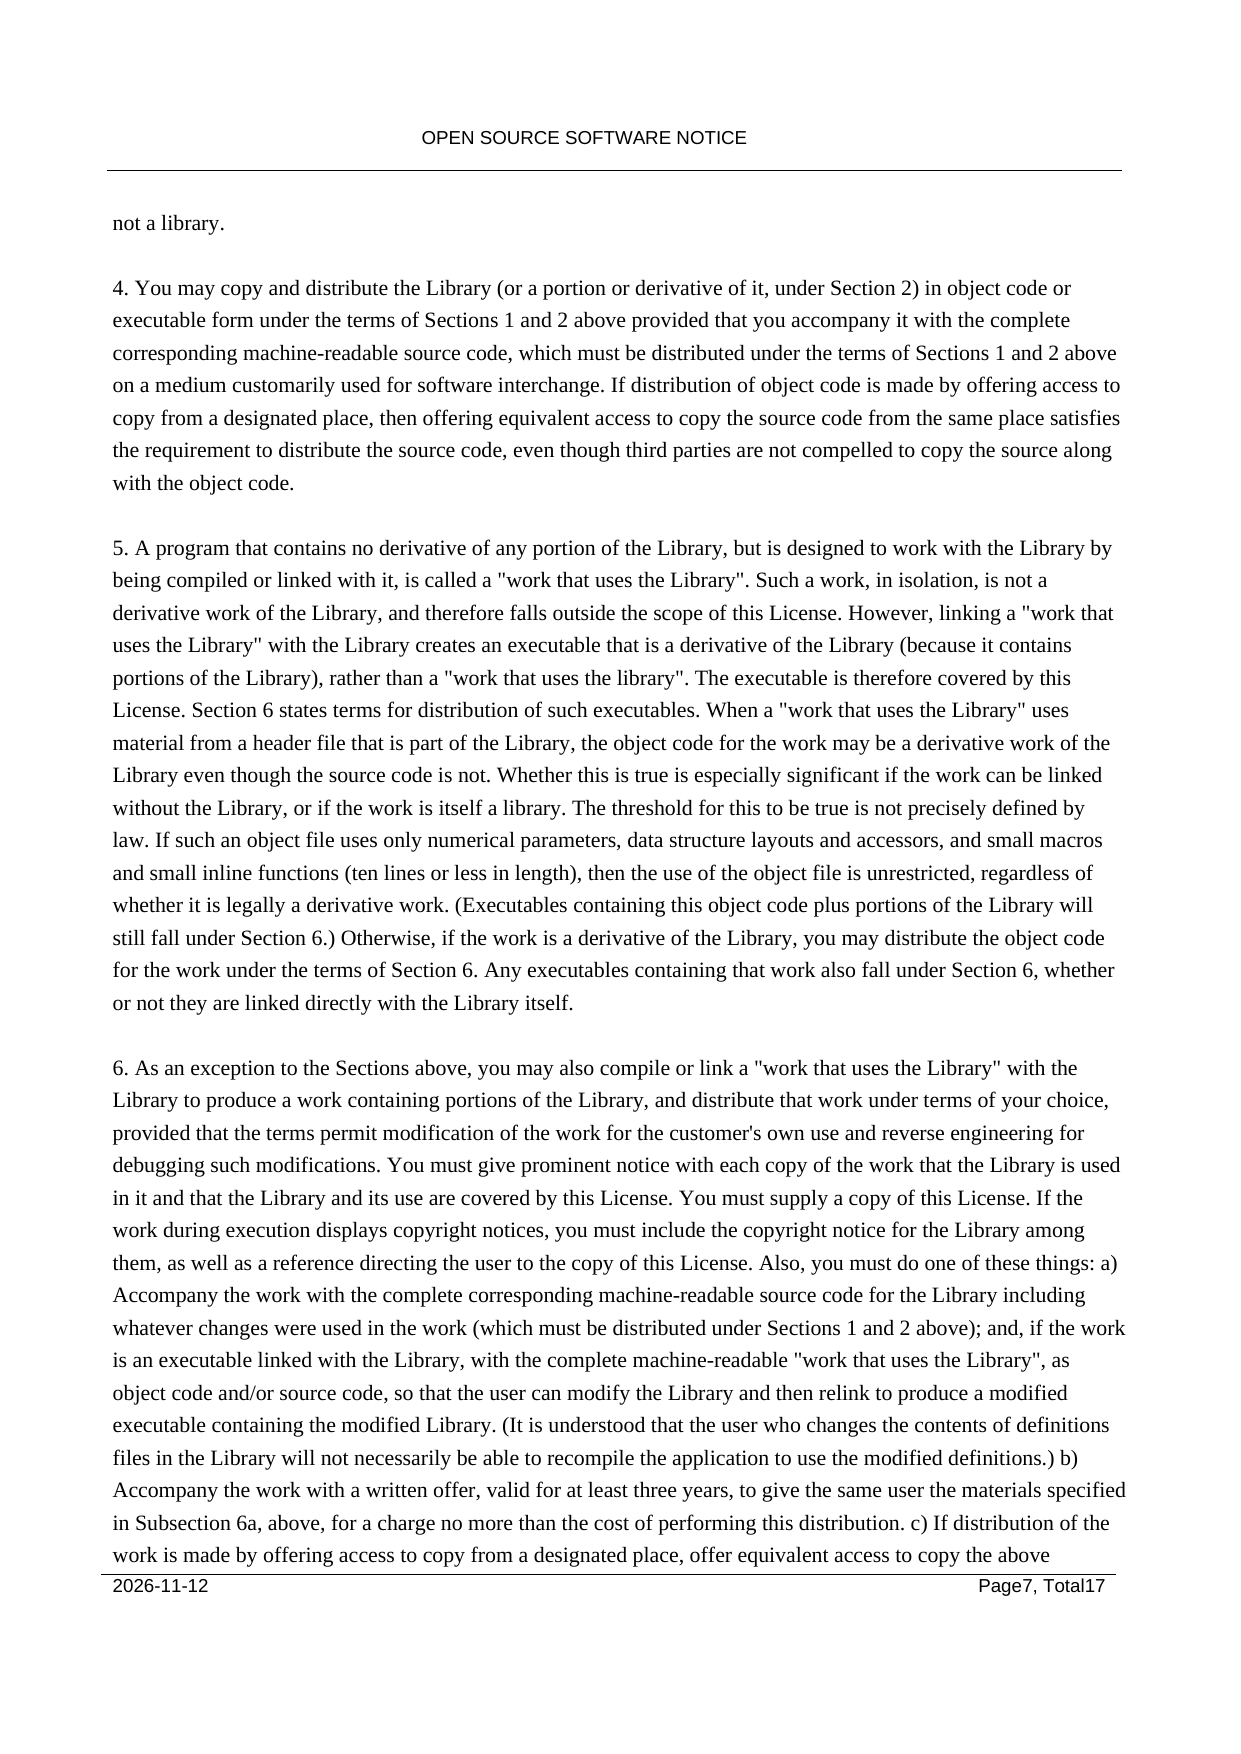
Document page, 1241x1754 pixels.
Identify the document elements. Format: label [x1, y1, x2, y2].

text [112, 206, 1128, 1571]
